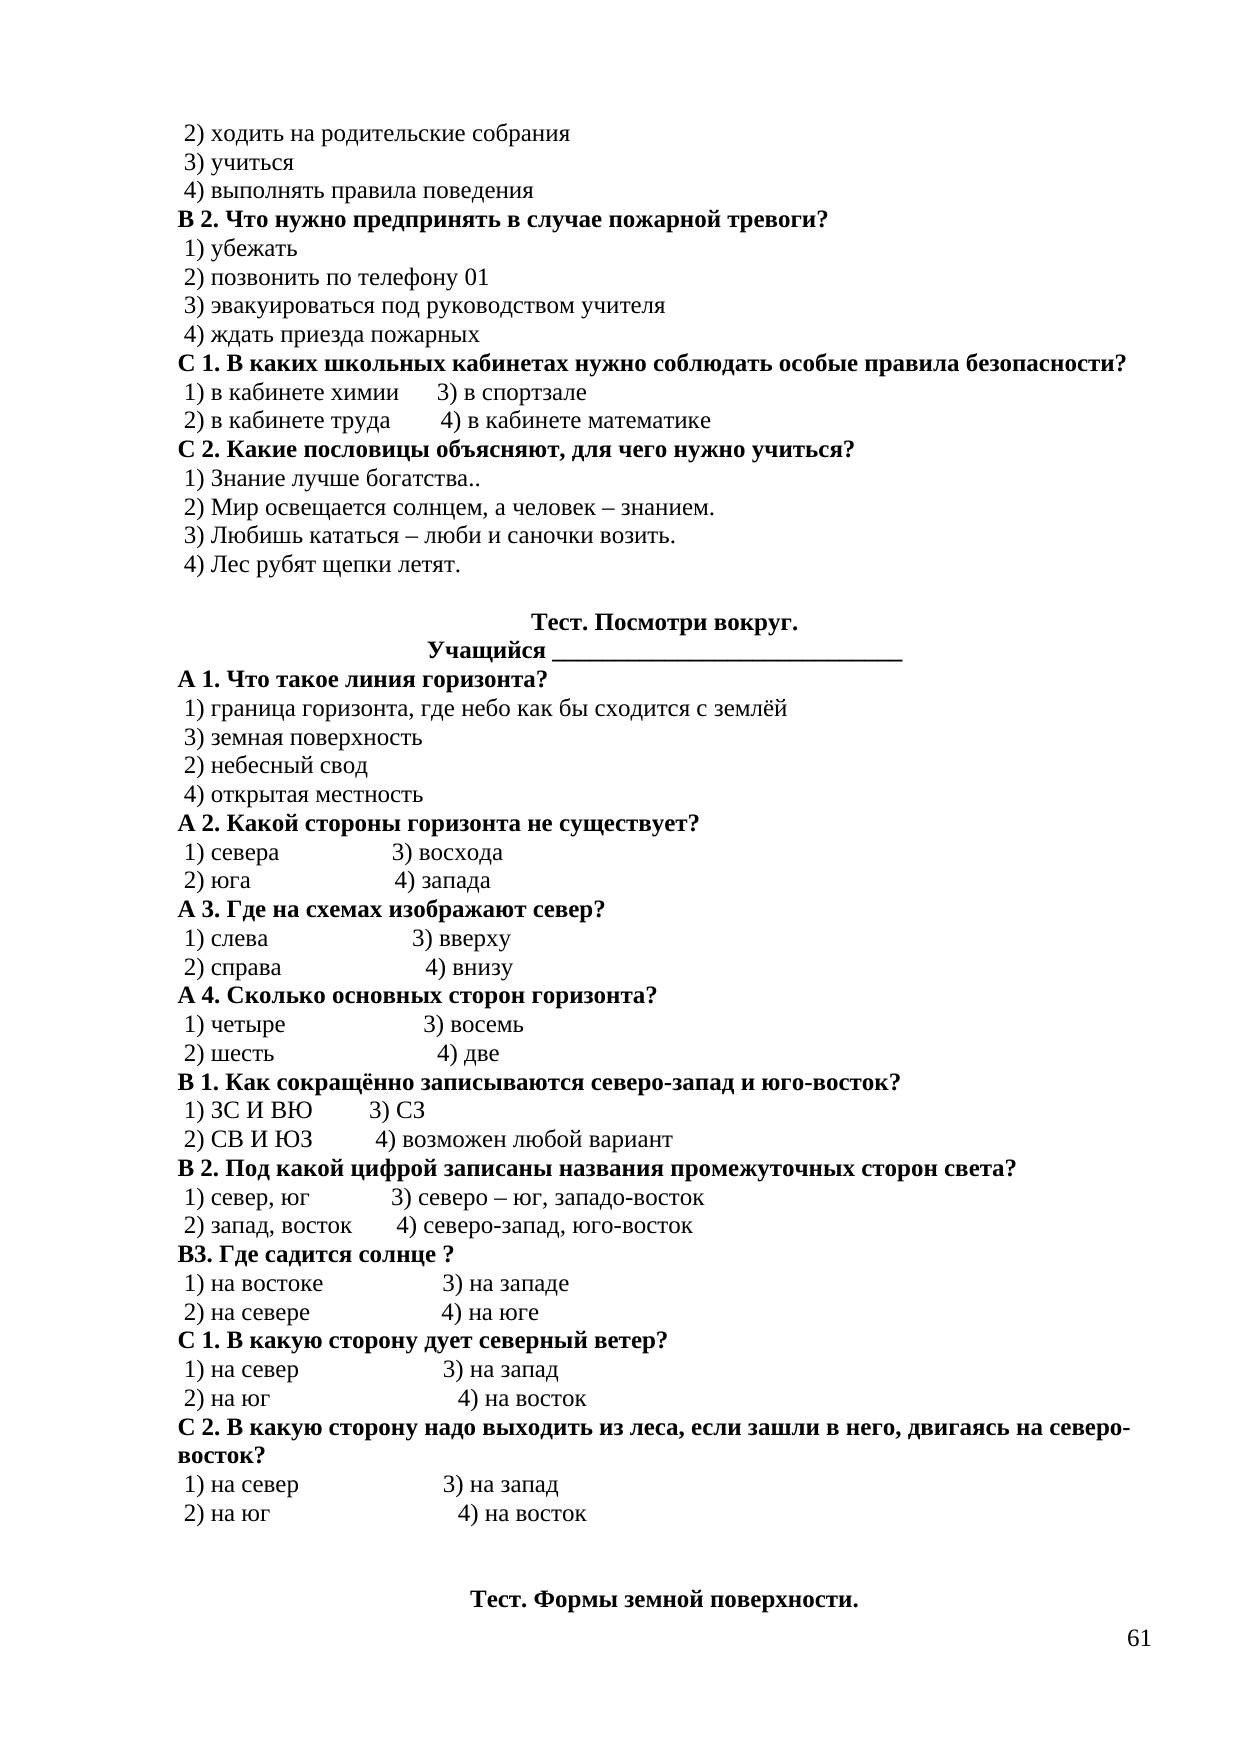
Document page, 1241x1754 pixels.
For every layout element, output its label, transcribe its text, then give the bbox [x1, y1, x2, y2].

text ⁬ 2) небесный свод [177, 751, 1152, 779]
text ⁬ 2) запад, восток ⁬ 4) северо-запад, юго-восток [177, 1211, 1152, 1239]
text ⁬ 1) на север ⁬ 3) на запад [177, 1354, 1152, 1383]
text С 1. В каких школьных кабинетах нужно соблюдать особые правила безопасности? [177, 348, 1152, 377]
text ⁬ 1) север, юг ⁬ 3) северо – юг, западо-восток [177, 1182, 1152, 1211]
text ⁬ 1) Знание лучше богатства.. [177, 463, 1152, 492]
text ⁬ 2) на юг ⁬ 4) на восток [177, 1498, 1152, 1527]
text ⁬ 2) юга ⁬ 4) запада [177, 866, 1152, 894]
text Тест. Посмотри вокруг. [177, 607, 1152, 636]
text ⁬ 2) на юг ⁬ 4) на восток [177, 1383, 1152, 1412]
text ⁬ 2) справа ⁬ 4) внизу [177, 952, 1152, 981]
text В 2. Под какой цифрой записаны названия промежуточных сторон света? [177, 1153, 1152, 1182]
text С 2. В какую сторону надо выходить из леса, если зашли в него, двигаясь на северо-восток? [177, 1412, 1152, 1469]
text А 1. Что такое линия горизонта? [177, 664, 1152, 693]
text ⁬ 4) открытая местность [177, 779, 1152, 808]
text ⁬ 2) Мир освещается солнцем, а человек – знанием. [177, 492, 1152, 521]
text ⁬ 1) граница горизонта, где небо как бы сходится с землёй [177, 693, 1152, 722]
text ⁬ 1) севера ⁬ 3) восхода [177, 837, 1152, 866]
text ⁬ 1) на востоке ⁬ 3) на западе [177, 1268, 1152, 1297]
text ⁬ 3) учиться [177, 147, 1152, 176]
text ⁬ 2) шесть ⁬ 4) две [177, 1038, 1152, 1067]
text Тест. Формы земной поверхности. [177, 1584, 1152, 1613]
text ⁬ 1) убежать [177, 233, 1152, 262]
text ⁬ 1) в кабинете химии ⁬ 3) в спортзале [177, 377, 1152, 406]
text С 2. Какие пословицы объясняют, для чего нужно учиться? [177, 434, 1152, 463]
text Учащийся ____________________________ [177, 636, 1152, 664]
text ⁬ 2) ходить на родительские собрания [177, 118, 1152, 147]
text А 4. Сколько основных сторон горизонта? [177, 981, 1152, 1009]
text ⁬ 4) Лес рубят щепки летят. [177, 549, 1152, 578]
text ⁬ 2) СВ И ЮЗ ⁬ 4) возможен любой вариант [177, 1124, 1152, 1153]
text В 2. Что нужно предпринять в случае пожарной тревоги? [177, 204, 1152, 233]
text ⁬ 1) ЗС И ВЮ ⁬ 3) СЗ [177, 1096, 1152, 1124]
text ⁬ 1) четыре ⁬ 3) восемь [177, 1009, 1152, 1038]
text А 2. Какой стороны горизонта не существует? [177, 808, 1152, 837]
text С 1. В какую сторону дует северный ветер? [177, 1326, 1152, 1354]
text ⁬ 1) слева ⁬ 3) вверху [177, 923, 1152, 952]
text ⁬ 2) на севере ⁬ 4) на юге [177, 1297, 1152, 1326]
text ⁬ 1) на север ⁬ 3) на запад [177, 1469, 1152, 1498]
text ⁬ 3) земная поверхность [177, 722, 1152, 751]
text А 3. Где на схемах изображают север? [177, 894, 1152, 923]
text В 1. Как сокращённо записываются северо-запад и юго-восток? [177, 1067, 1152, 1096]
text ⁬ 2) в кабинете труда ⁬ 4) в кабинете математике [177, 406, 1152, 434]
text ⁬ 4) выполнять правила поведения [177, 176, 1152, 204]
text В3. Где садится солнце ? [177, 1239, 1152, 1268]
text ⁬ 4) ждать приезда пожарных [177, 319, 1152, 348]
text ⁬ 3) Любишь кататься – люби и саночки возить. [177, 521, 1152, 549]
text ⁬ 2) позвонить по телефону 01 [177, 262, 1152, 291]
text ⁬ 3) эвакуироваться под руководством учителя [177, 291, 1152, 319]
